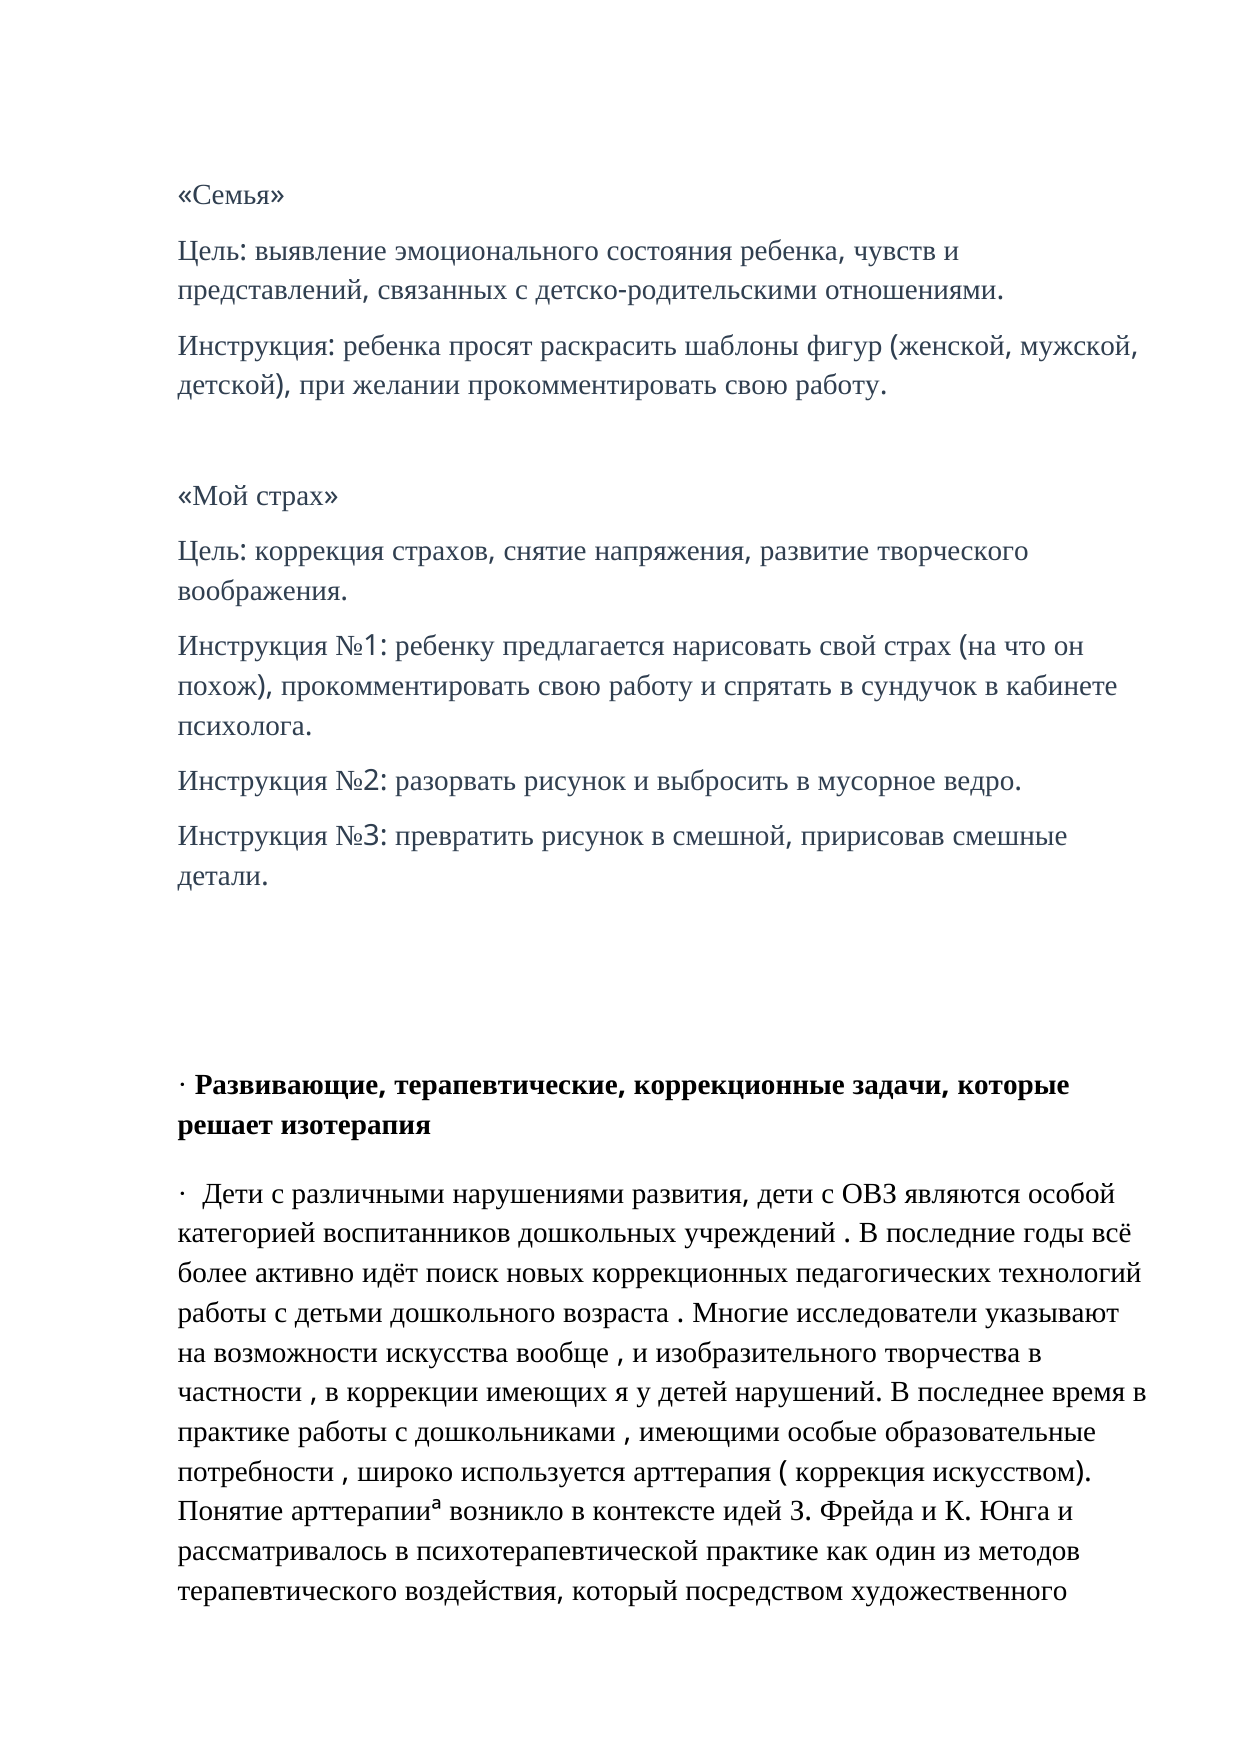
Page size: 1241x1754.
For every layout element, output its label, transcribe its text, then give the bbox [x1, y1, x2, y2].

text «Мой страх» [177, 474, 1152, 514]
text Цель: коррекция страхов, снятие напряжения, развитие творческого воображения. [177, 529, 1152, 609]
text «Семья» [177, 173, 1152, 213]
text · Развивающие, терапевтические, коррекционные задачи, которые решает изотерапия [177, 1063, 1152, 1143]
text Инструкция №1: ребенку предлагается нарисовать свой страх (на что он похож), прокомментировать свою работу и спрятать в сундучок в кабинете психолога. [177, 624, 1152, 743]
text Цель: выявление эмоционального состояния ребенка, чувств и представлений, связанных с детско-родительскими отношениями. [177, 229, 1152, 308]
text Инструкция №3: превратить рисунок в смешной, пририсовав смешные детали. [177, 814, 1152, 894]
text Инструкция: ребенка просят раскрасить шаблоны фигур (женской, мужской, детской), при желании прокомментировать свою работу. [177, 324, 1152, 403]
text Инструкция №2: разорвать рисунок и выбросить в мусорное ведро. [177, 759, 1152, 799]
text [177, 1172, 1152, 1609]
